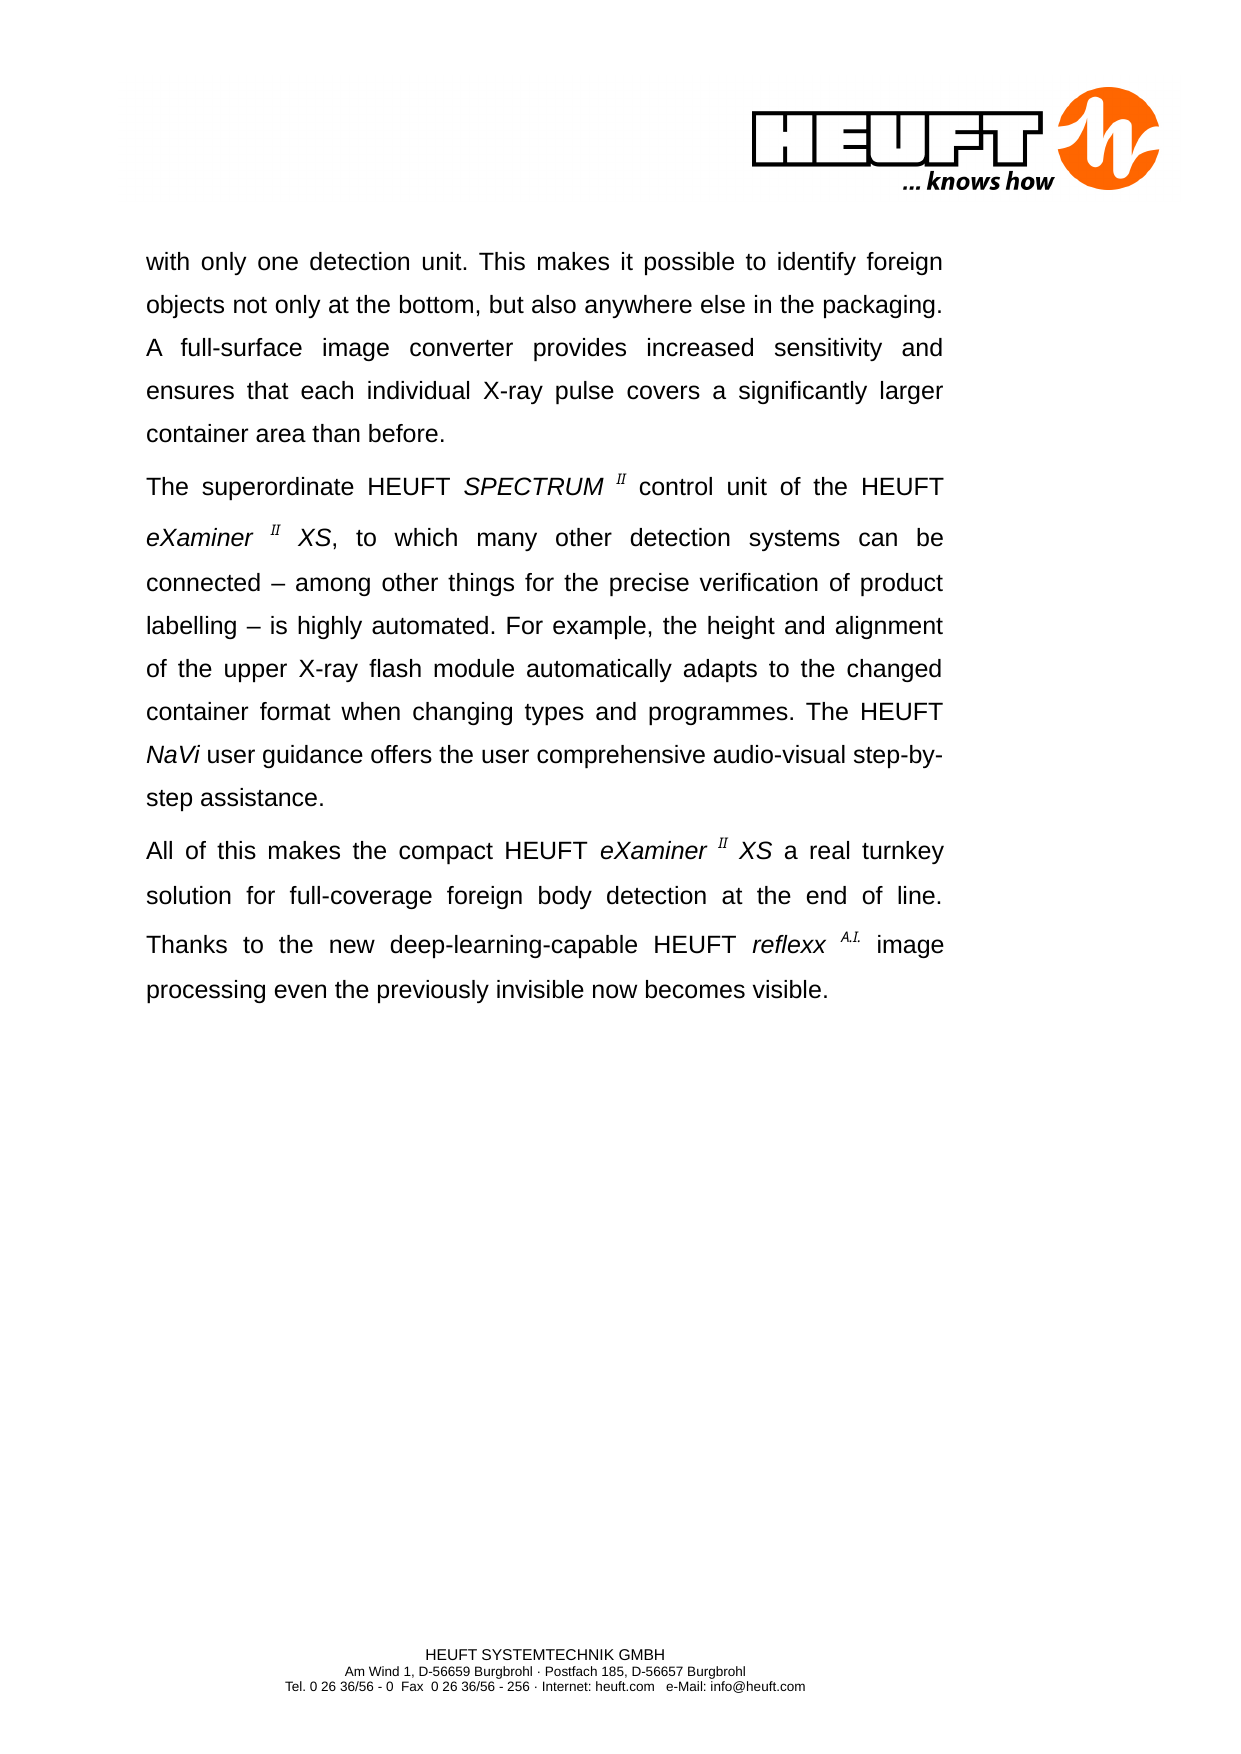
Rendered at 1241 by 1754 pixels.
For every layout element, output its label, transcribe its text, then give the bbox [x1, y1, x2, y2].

text The superordinate HEUFT SPECTRUM II control unit of the HEUFT eXaminer II XS, to which many other detection systems can be connected – among other things for the precise verification of product labelling – is highly automated. For example, the height and alignment of the upper X-ray flash module automatically adapts to the changed container format when changing types and programmes. The HEUFT NaVi user guidance offers the user comprehensive audio-visual step-by-step assistance. [146, 468, 944, 812]
picture [118, 75, 1181, 202]
text All of this makes the compact HEUFT eXaminer II XS a real turnkey solution for full-coverage foreign body detection at the end of line. Thanks to the new deep-learning-capable HEUFT reflexx A.I. image processing even the previously invisible now becomes visible. [146, 832, 944, 1004]
